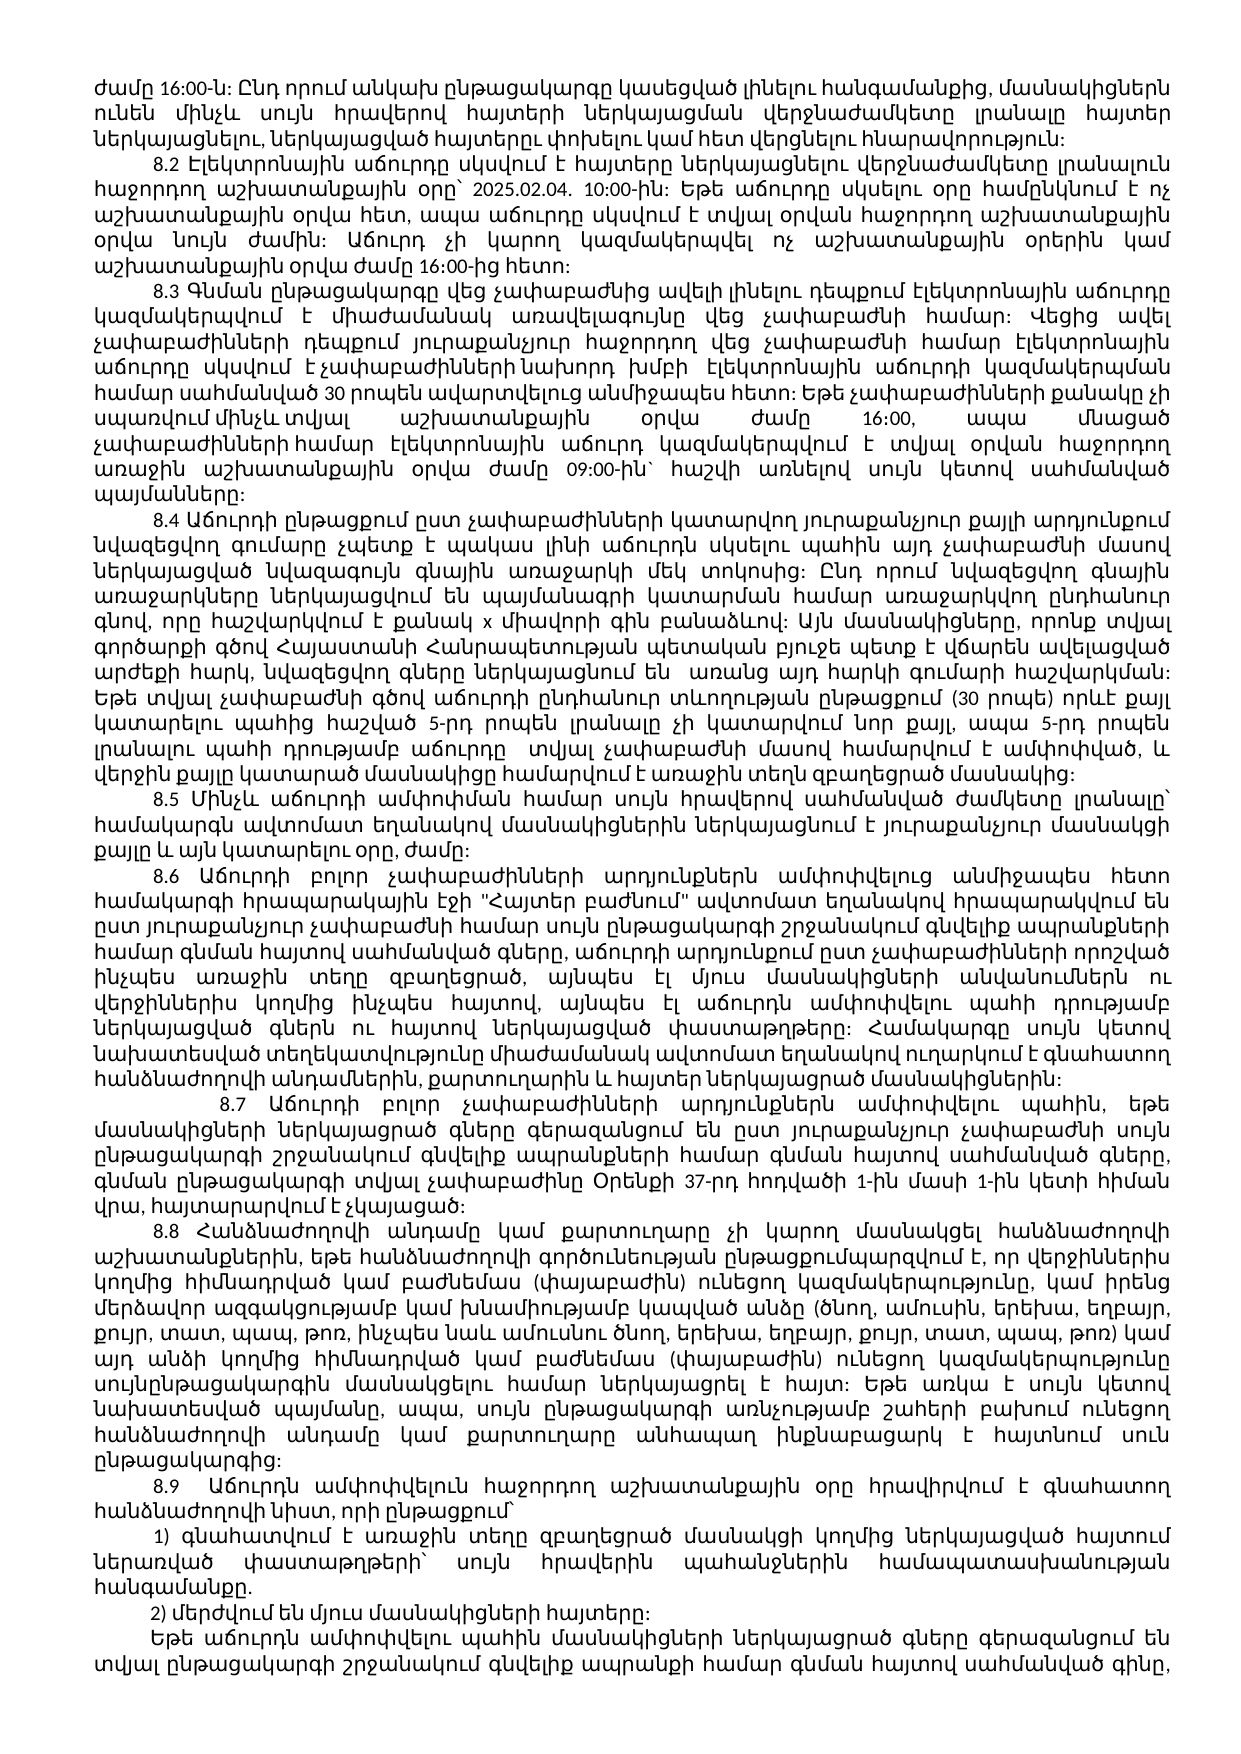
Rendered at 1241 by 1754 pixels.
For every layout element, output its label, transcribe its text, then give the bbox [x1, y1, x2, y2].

text 8.2 Էլեկտրոնային աճուրդը սկսվում է հայտերը ներկայացնելու վերջնաժամկետը լրանալուն հաջորդող աշխատանքային օրը՝ 2025.02.04. 10:00 -ին: Եթե աճուրդը սկսելու օրը համընկնում է ոչ աշխատանքային օրվա հետ, ապա աճուրդը սկսվում է տվյալ օրվան հաջորդող աշխատանքային օրվա նույն ժամին: Աճուրդ չի կարող կազմակերպվել ոչ աշխատանքային օրերին կամ աշխատանքային օրվա ժամը 16։00-ից հետո: [94, 151, 1171, 278]
text 8.9 Աճուրդն ամփոփվելուն հաջորդող աշխատանքային օրը հրավիրվում է գնահատող հանձնաժողովի նիստ, որի ընթացքում՝ [94, 1473, 1171, 1524]
text 8.3 Գնման ընթացակարգը վեց չափաբաժնից ավելի լինելու դեպքում էլեկտրոնային աճուրդը կազմակերպվում է միաժամանակ առավելագույնը վեց չափաբաժնի համար: Վեցից ավել չափաբաժինների դեպքում յուրաքանչյուր հաջորդող վեց չափաբաժնի համար էլեկտրոնային աճուրդը սկսվում է չափաբաժինների նախորդ խմբի էլեկտրոնային աճուրդի կազմակերպման համար սահմանված 30 րոպեն ավարտվելուց անմիջապես հետո: Եթե չափաբաժինների քանակը չի սպառվում մինչև տվյալ աշխատանքային օրվա ժամը 16։00, ապա մնացած չափաբաժինների համար էլեկտրոնային աճուրդ կազմակերպվում է տվյալ օրվան հաջորդող առաջին աշխատանքային օրվա ժամը 09:00-ին` հաշվի առնելով սույն կետով սահմանված պայմանները: [94, 278, 1171, 507]
text 8.8 Հանձնաժողովի անդամը կամ քարտուղարը չի կարող մասնակցել հանձնաժողովի աշխատանքներին, եթե հանձնաժողովի գործունեության ընթացքումպարզվում է, որ վերջիններիս կողմից հիմնադրված կամ բաժնեմաս (փայաբաժին) ունեցող կազմակերպությունը, կամ իրենց մերձավոր ազգակցությամբ կամ խնամիությամբ կապված անձը (ծնող, ամուսին, երեխա, եղբայր, քույր, տատ, պապ, թոռ, ինչպես նաև ամուսնու ծնող, երեխա, եղբայր, քույր, տատ, պապ, թոռ) կամ այդ անձի կողմից հիմնադրված կամ բաժնեմաս (փայաբաժին) ունեցող կազմակերպությունը սույնընթացակարգին մասնակցելու համար ներկայացրել է հայտ: Եթե առկա է սույն կետով նախատեսված պայմանը, ապա, սույն ընթացակարգի առնչությամբ շահերի բախում ունեցող հանձնաժողովի անդամը կամ քարտուղարը անհապաղ ինքնաբացարկ է հայտնում սուն ընթացակարգից: [94, 1219, 1171, 1473]
text 8.6 Աճուրդի բոլոր չափաբաժինների արդյունքներն ամփոփվելուց անմիջապես հետո համակարգի հրապարակային էջի "Հայտեր բաժնում" ավտոմատ եղանակով հրապարակվում են ըստ յուրաքանչյուր չափաբաժնի համար սույն ընթացակարգի շրջանակում գնվելիք ապրանքների համար գնման հայտով սահմանված գները, աճուրդի արդյունքում ըստ չափաբաժինների որոշված ինչպես առաջին տեղը զբաղեցրած, այնպես էլ մյուս մասնակիցների անվանումներն ու վերջիններիս կողմից ինչպես հայտով, այնպես էլ աճուրդն ամփոփվելու պահի դրությամբ ներկայացված գներն ու հայտով ներկայացված փաստաթղթերը: Համակարգը սույն կետով նախատեսված տեղեկատվությունը միաժամանակ ավտոմատ եղանակով ուղարկում է գնահատող հանձնաժողովի անդամներին, քարտուղարին և հայտեր ներկայացրած մասնակիցներին: [94, 863, 1171, 1092]
text 8.7 Աճուրդի բոլոր չափաբաժինների արդյունքներն ամփոփվելու պահին, եթե մասնակիցների ներկայացրած գները գերազանցում են ըստ յուրաքանչյուր չափաբաժնի սույն ընթացակարգի շրջանակում գնվելիք ապրանքների համար գնման հայտով սահմանված գները, գնման ընթացակարգի տվյալ չափաբաժինը Օրենքի 37-րդ հոդվածի 1-ին մասի 1-ին կետի հիման վրա, հայտարարվում է չկայացած: [94, 1092, 1171, 1219]
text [94, 75, 1171, 151]
text 2) մերժվում են մյուս մասնակիցների հայտերը: [94, 1600, 1171, 1625]
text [94, 1625, 1171, 1676]
text 1) գնահատվում է առաջին տեղը զբաղեցրած մասնակցի կողմից ներկայացված հայտում ներառված փաստաթղթերի՝ սույն հրավերին պահանջներին համապատասխանության հանգամանքը. [94, 1524, 1171, 1600]
text 8.5 Մինչև աճուրդի ամփոփման համար սույն հրավերով սահմանված ժամկետը լրանալը՝ համակարգն ավտոմատ եղանակով մասնակիցներին ներկայացնում է յուրաքանչյուր մասնակցի քայլը և այն կատարելու օրը, ժամը: [94, 787, 1171, 863]
text 8.4 Աճուրդի ընթացքում ըստ չափաբաժինների կատարվող յուրաքանչյուր քայլի արդյունքում նվազեցվող գումարը չպետք է պակաս լինի աճուրդն սկսելու պահին այդ չափաբաժնի մասով ներկայացված նվազագույն գնային առաջարկի մեկ տոկոսից: Ընդ որում նվազեցվող գնային առաջարկները ներկայացվում են պայմանագրի կատարման համար առաջարկվող ընդհանուր գնով, որը հաշվարկվում է քանակ x միավորի գին բանաձևով: Այն մասնակիցները, որոնք տվյալ գործարքի գծով Հայաստանի Հանրապետության պետական բյուջե պետք է վճարեն ավելացված արժեքի հարկ, նվազեցվող գները ներկայացնում են առանց այդ հարկի գումարի հաշվարկման: Եթե տվյալ չափաբաժնի գծով աճուրդի ընդհանուր տևողության ընթացքում (30 րոպե) որևէ քայլ կատարելու պահից հաշված 5-րդ րոպեն լրանալը չի կատարվում նոր քայլ, ապա 5-րդ րոպեն լրանալու պահի դրությամբ աճուրդը տվյալ չափաբաժնի մասով համարվում է ամփոփված, և վերջին քայլը կատարած մասնակիցը համարվում է առաջին տեղն զբաղեցրած մասնակից: [94, 507, 1171, 787]
